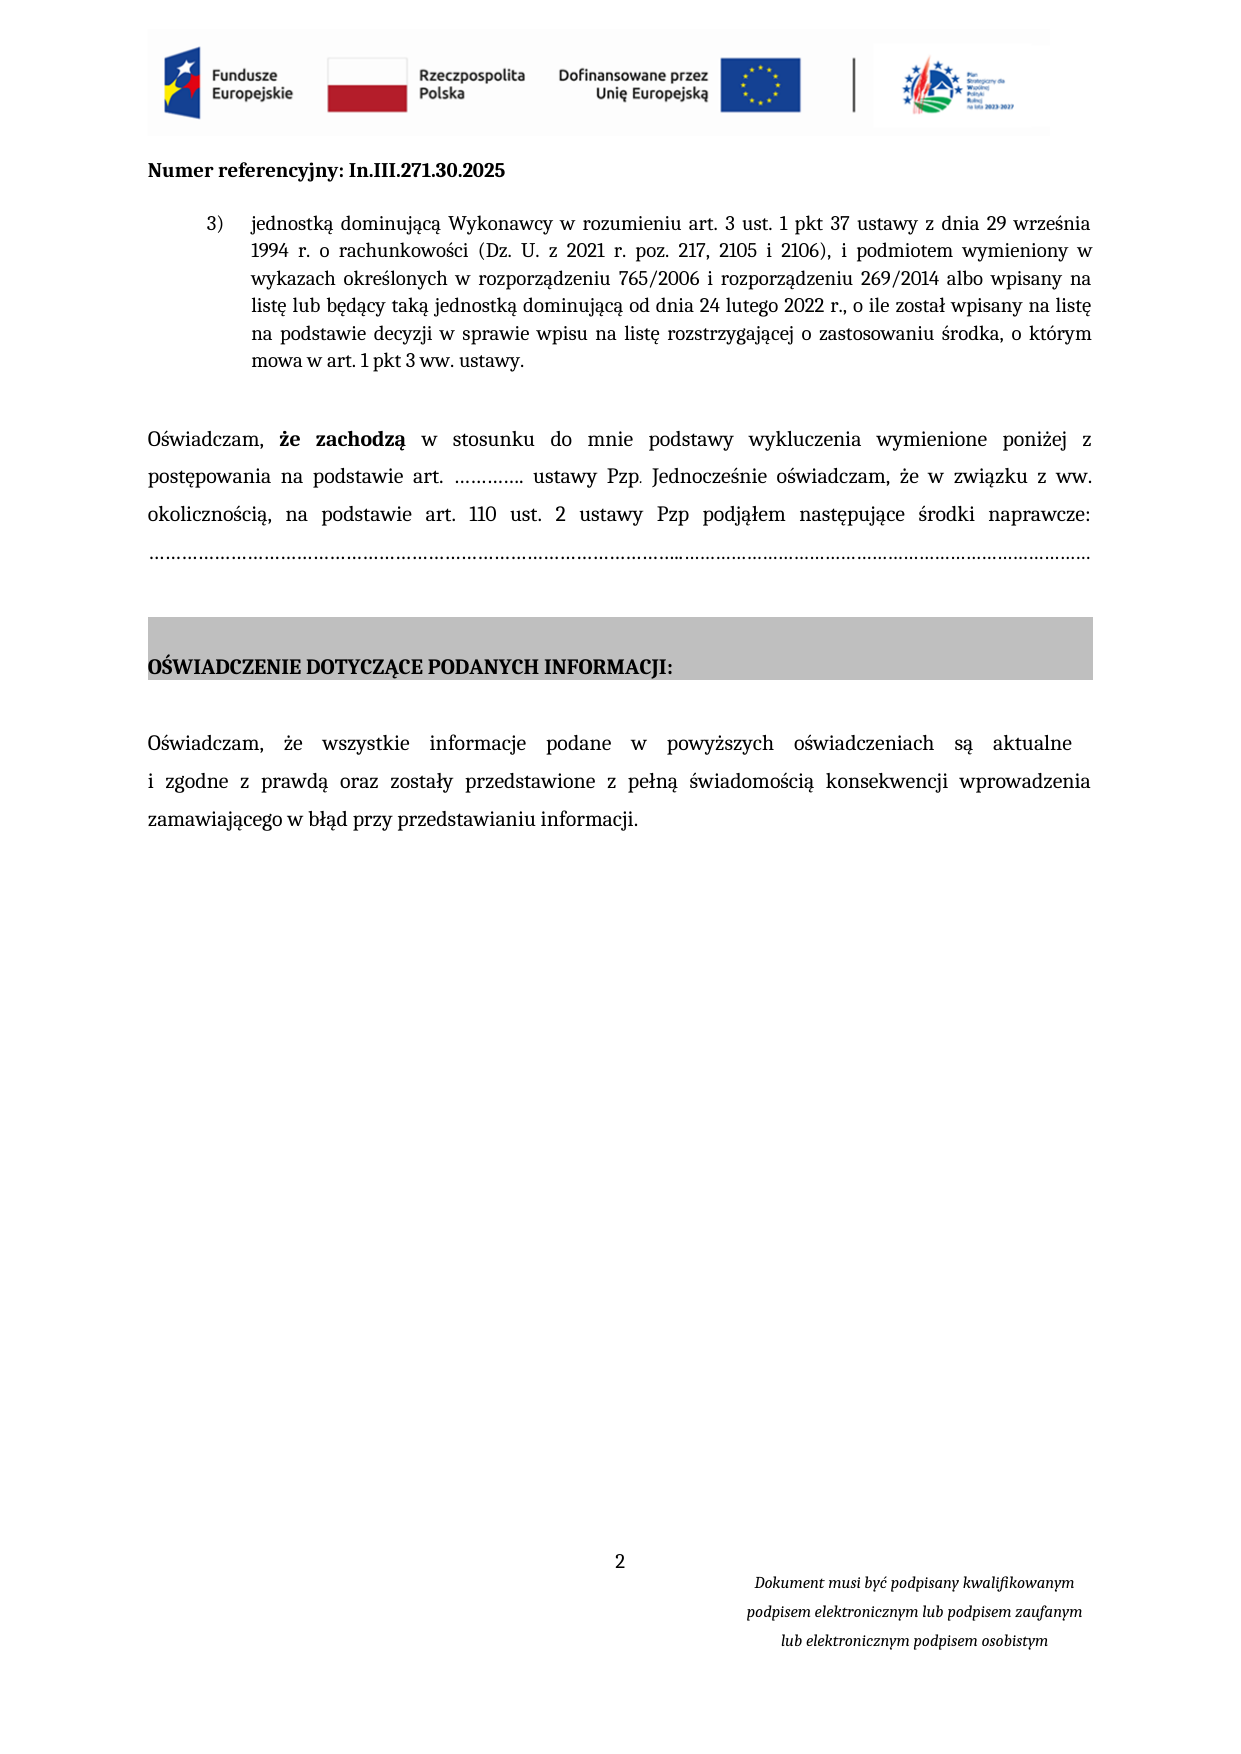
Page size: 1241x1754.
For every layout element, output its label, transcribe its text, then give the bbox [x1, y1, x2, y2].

text Oświadczam, że wszystkie informacje podane w powyższych oświadczeniach są aktualne i zgodne z prawdą oraz zostały przedstawione z pełną świadomością konsekwencji wprowadzenia zamawiającego w błąd przy przedstawianiu informacji. [148, 731, 1093, 831]
picture [147, 29, 1051, 136]
list 3) jednostką dominującą Wykonawcy w rozumieniu art. 3 ust. 1 pkt 37 ustawy z dnia 29 września 1994 r. o rachunkowości (Dz. U. z 2021 r. poz. 217, 2105 i 2106), i podmiotem wymieniony w wykazach określonych w rozporządzeniu 765/2006 i rozporządzeniu 269/2014 albo wpisany na listę lub będący taką jednostką dominującą od dnia 24 lutego 2022 r., o ile został wpisany na listę na podstawie decyzji w sprawie wpisu na listę rozstrzygającej o zastosowaniu środka, o którym mowa w art. 1 pkt 3 ww. ustawy. [207, 211, 1093, 373]
text OŚWIADCZENIE DOTYCZĄCE PODANYCH INFORMACJI: [148, 655, 1093, 680]
text Oświadczam, że zachodzą w stosunku do mnie podstawy wykluczenia wymienione poniżej z postępowania na podstawie art. …………. ustawy Pzp. Jednocześnie oświadczam, że w związku z ww. okolicznością, na podstawie art. 110 ust. 2 ustawy Pzp podjąłem następujące środki naprawcze: ……………………………………………………………………………………..…………………………………………………………………… [148, 426, 1093, 565]
